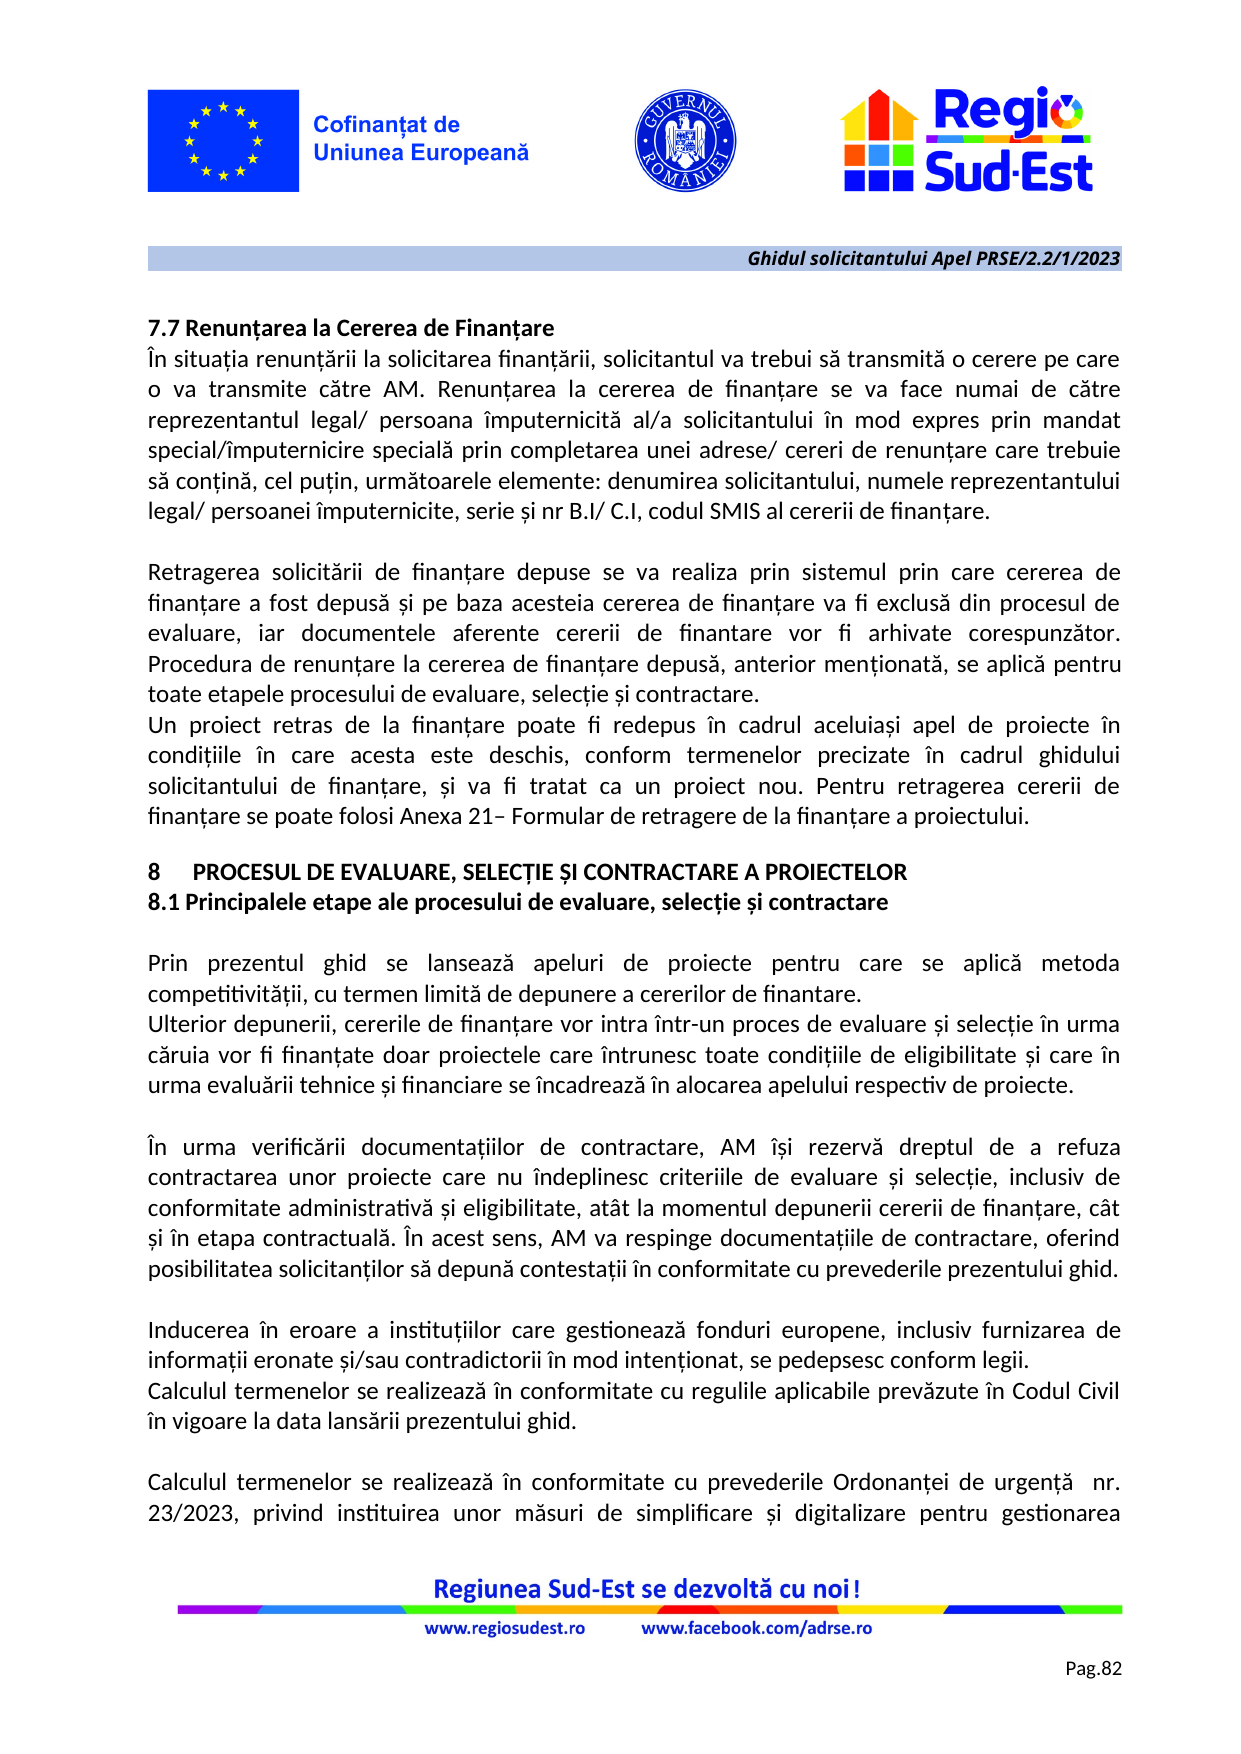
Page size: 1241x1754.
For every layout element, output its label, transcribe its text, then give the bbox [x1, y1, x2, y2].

text În urma verificării documentațiilor de contractare, AM își rezervă dreptul de a refuza contractarea unor proiecte care nu îndeplinesc criteriile de evaluare și selecție, inclusiv de conformitate administrativă și eligibilitate, atât la momentul depunerii cererii de finanțare, cât și în etapa contractuală. În acest sens, AM va respinge documentațiile de contractare, oferind posibilitatea solicitanților să depună contestații în conformitate cu prevederile prezentului ghid. [148, 1131, 1122, 1283]
text Ulterior depunerii, cererile de finanțare vor intra într-un proces de evaluare și selecție în urma căruia vor fi finanțate doar proiectele care întrunesc toate condițiile de eligibilitate și care în urma evaluării tehnice și financiare se încadrează în alocarea apelului respectiv de proiecte. [148, 1009, 1122, 1100]
subtitle Principalele etape ale procesului de evaluare, selecţie şi contractare [148, 887, 1122, 917]
subtitle Renunţarea la Cererea de Finanţare [148, 312, 1122, 343]
picture [177, 1578, 1123, 1643]
text Retragerea solicitării de finanțare depuse se va realiza prin sistemul prin care cererea de finanțare a fost depusă și pe baza acesteia cererea de finanțare va fi exclusă din procesul de evaluare, iar documentele aferente cererii de finantare vor fi arhivate corespunzător. Procedura de renunțare la cererea de finanțare depusă, anterior menţionată, se aplică pentru toate etapele procesului de evaluare, selecție și contractare. [148, 556, 1122, 709]
text Inducerea în eroare a instituţiilor care gestionează fonduri europene, inclusiv furnizarea de informaţii eronate şi/sau contradictorii în mod intenţionat, se pedepsesc conform legii. [148, 1314, 1122, 1375]
picture [147, 86, 1093, 193]
text Calculul termenelor se realizează în conformitate cu regulile aplicabile prevăzute în Codul Civil în vigoare la data lansării prezentului ghid. [148, 1375, 1122, 1436]
text În situaţia renunțării la solicitarea finanțării, solicitantul va trebui să transmită o cerere pe care o va transmite către AM. Renunțarea la cererea de finanțare se va face numai de către reprezentantul legal/ persoana împuternicită al/a solicitantului în mod expres prin mandat special/împuternicire specială prin completarea unei adrese/ cereri de renunțare care trebuie să conțină, cel puțin, următoarele elemente: denumirea solicitantului, numele reprezentantului legal/ persoanei împuternicite, serie și nr B.I/ C.I, codul SMIS al cererii de finanţare. [148, 343, 1122, 526]
text Un proiect retras de la finanțare poate fi redepus în cadrul aceluiași apel de proiecte în condițiile în care acesta este deschis, conform termenelor precizate în cadrul ghidului solicitantului de finanțare, și va fi tratat ca un proiect nou. Pentru retragerea cererii de finanţare se poate folosi Anexa 21– Formular de retragere de la finanţare a proiectului. [148, 709, 1122, 831]
subtitle Procesul de evaluare, selecție și contractare a proiectelor [148, 856, 1122, 887]
text Prin prezentul ghid se lansează apeluri de proiecte pentru care se aplică metoda competitivităţii, cu termen limită de depunere a cererilor de finantare. [148, 948, 1122, 1009]
